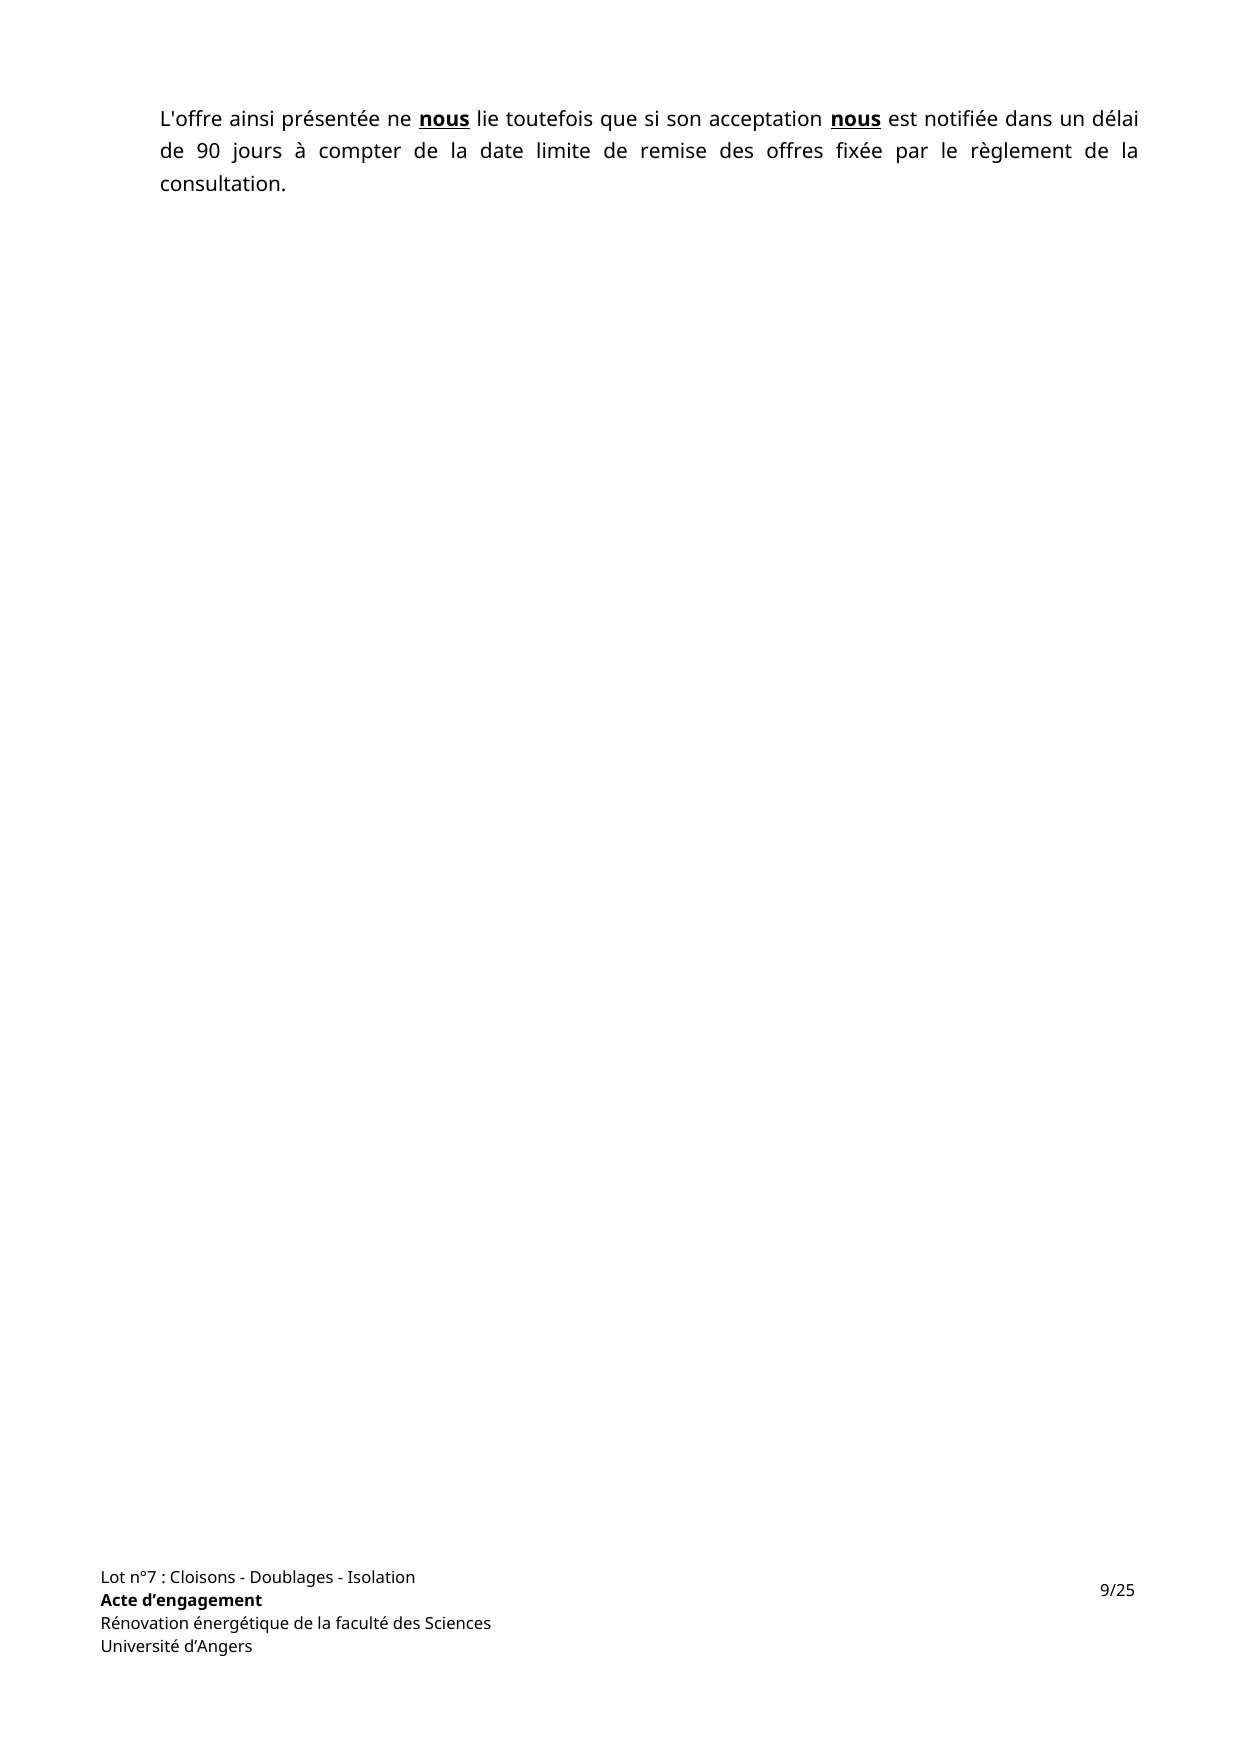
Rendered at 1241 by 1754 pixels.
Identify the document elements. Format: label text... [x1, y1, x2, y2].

text L'offre ainsi présentée ne nous lie toutefois que si son acceptation nous est notifiée dans un délai de 90 jours à compter de la date limite de remise des offres fixée par le règlement de la consultation. [159, 104, 1140, 197]
